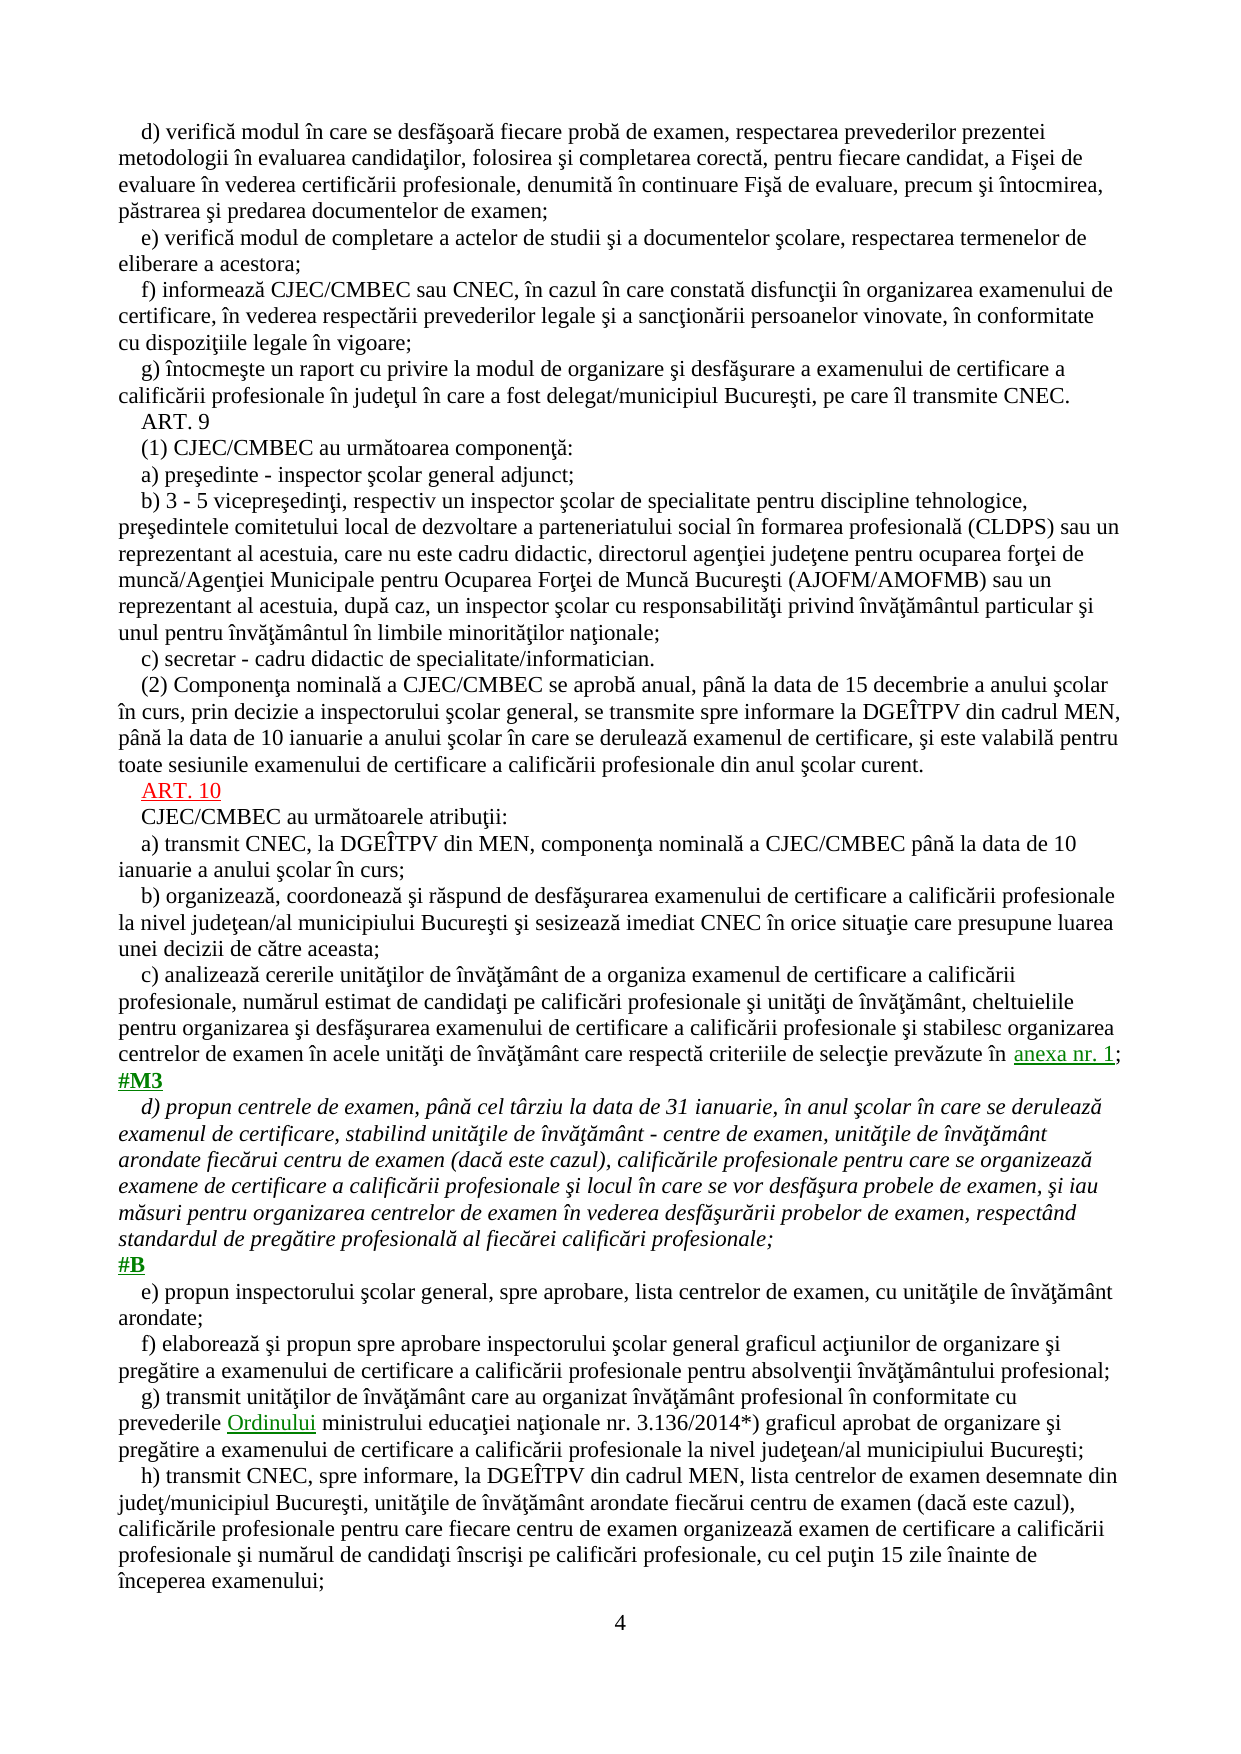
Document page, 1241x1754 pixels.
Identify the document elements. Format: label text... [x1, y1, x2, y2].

text (1) CJEC/CMBEC au următoarea componenţă: [118, 434, 1122, 461]
text e) verifică modul de completare a actelor de studii şi a documentelor şcolare, respectarea termenelor de eliberare a acestora; [118, 223, 1122, 276]
text #M3 [118, 1067, 1122, 1093]
text a) transmit CNEC, la DGEÎTPV din MEN, componenţa nominală a CJEC/CMBEC până la data de 10 ianuarie a anului şcolar în curs; [118, 830, 1122, 882]
text CJEC/CMBEC au următoarele atribuţii: [118, 803, 1122, 830]
text c) analizează cererile unităţilor de învăţământ de a organiza examenul de certificare a calificării profesionale, numărul estimat de candidaţi pe calificări profesionale şi unităţi de învăţământ, cheltuielile pentru organizarea şi desfăşurarea examenului de certificare a calificării profesionale şi stabilesc organizarea centrelor de examen în acele unităţi de învăţământ care respectă criteriile de selecţie prevăzute în anexa nr. 1; [118, 961, 1122, 1067]
text c) secretar - cadru didactic de specialitate/informatician. [118, 645, 1122, 672]
text f) elaborează şi propun spre aprobare inspectorului şcolar general graficul acţiunilor de organizare şi pregătire a examenului de certificare a calificării profesionale pentru absolvenţii învăţământului profesional; [118, 1330, 1122, 1383]
text f) informează CJEC/CMBEC sau CNEC, în cazul în care constată disfuncţii în organizarea examenului de certificare, în vederea respectării prevederilor legale şi a sancţionării persoanelor vinovate, în conformitate cu dispoziţiile legale în vigoare; [118, 276, 1122, 355]
text ART. 10 [118, 777, 1122, 803]
text b) 3 - 5 vicepreşedinţi, respectiv un inspector şcolar de specialitate pentru discipline tehnologice, preşedintele comitetului local de dezvoltare a parteneriatului social în formarea profesională (CLDPS) sau un reprezentant al acestuia, care nu este cadru didactic, directorul agenţiei judeţene pentru ocuparea forţei de muncă/Agenţiei Municipale pentru Ocuparea Forţei de Muncă Bucureşti (AJOFM/AMOFMB) sau un reprezentant al acestuia, după caz, un inspector şcolar cu responsabilităţi privind învăţământul particular şi unul pentru învăţământul în limbile minorităţilor naţionale; [118, 487, 1122, 645]
text #B [118, 1251, 1122, 1278]
text d) propun centrele de examen, până cel târziu la data de 31 ianuarie, în anul şcolar în care se derulează examenul de certificare, stabilind unităţile de învăţământ - centre de examen, unităţile de învăţământ arondate fiecărui centru de examen (dacă este cazul), calificările profesionale pentru care se organizează examene de certificare a calificării profesionale şi locul în care se vor desfăşura probele de examen, şi iau măsuri pentru organizarea centrelor de examen în vederea desfăşurării probelor de examen, respectând standardul de pregătire profesională al fiecărei calificări profesionale; [118, 1093, 1122, 1251]
text g) transmit unităţilor de învăţământ care au organizat învăţământ profesional în conformitate cu prevederile Ordinului ministrului educaţiei naţionale nr. 3.136/2014*) graficul aprobat de organizare şi pregătire a examenului de certificare a calificării profesionale la nivel judeţean/al municipiului Bucureşti; [118, 1383, 1122, 1462]
text b) organizează, coordonează şi răspund de desfăşurarea examenului de certificare a calificării profesionale la nivel judeţean/al municipiului Bucureşti şi sesizează imediat CNEC în orice situaţie care presupune luarea unei decizii de către aceasta; [118, 882, 1122, 961]
text h) transmit CNEC, spre informare, la DGEÎTPV din cadrul MEN, lista centrelor de examen desemnate din judeţ/municipiul Bucureşti, unităţile de învăţământ arondate fiecărui centru de examen (dacă este cazul), calificările profesionale pentru care fiecare centru de examen organizează examen de certificare a calificării profesionale şi numărul de candidaţi înscrişi pe calificări profesionale, cu cel puţin 15 zile înainte de începerea examenului; [118, 1462, 1122, 1594]
text d) verifică modul în care se desfăşoară fiecare probă de examen, respectarea prevederilor prezentei metodologii în evaluarea candidaţilor, folosirea şi completarea corectă, pentru fiecare candidat, a Fişei de evaluare în vederea certificării profesionale, denumită în continuare Fişă de evaluare, precum şi întocmirea, păstrarea şi predarea documentelor de examen; [118, 118, 1122, 223]
text (2) Componenţa nominală a CJEC/CMBEC se aprobă anual, până la data de 15 decembrie a anului şcolar în curs, prin decizie a inspectorului şcolar general, se transmite spre informare la DGEÎTPV din cadrul MEN, până la data de 10 ianuarie a anului şcolar în care se derulează examenul de certificare, şi este valabilă pentru toate sesiunile examenului de certificare a calificării profesionale din anul şcolar curent. [118, 672, 1122, 777]
text a) preşedinte - inspector şcolar general adjunct; [118, 461, 1122, 487]
text e) propun inspectorului şcolar general, spre aprobare, lista centrelor de examen, cu unităţile de învăţământ arondate; [118, 1278, 1122, 1330]
text g) întocmeşte un raport cu privire la modul de organizare şi desfăşurare a examenului de certificare a calificării profesionale în judeţul în care a fost delegat/municipiul Bucureşti, pe care îl transmite CNEC. [118, 355, 1122, 408]
text ART. 9 [118, 408, 1122, 434]
